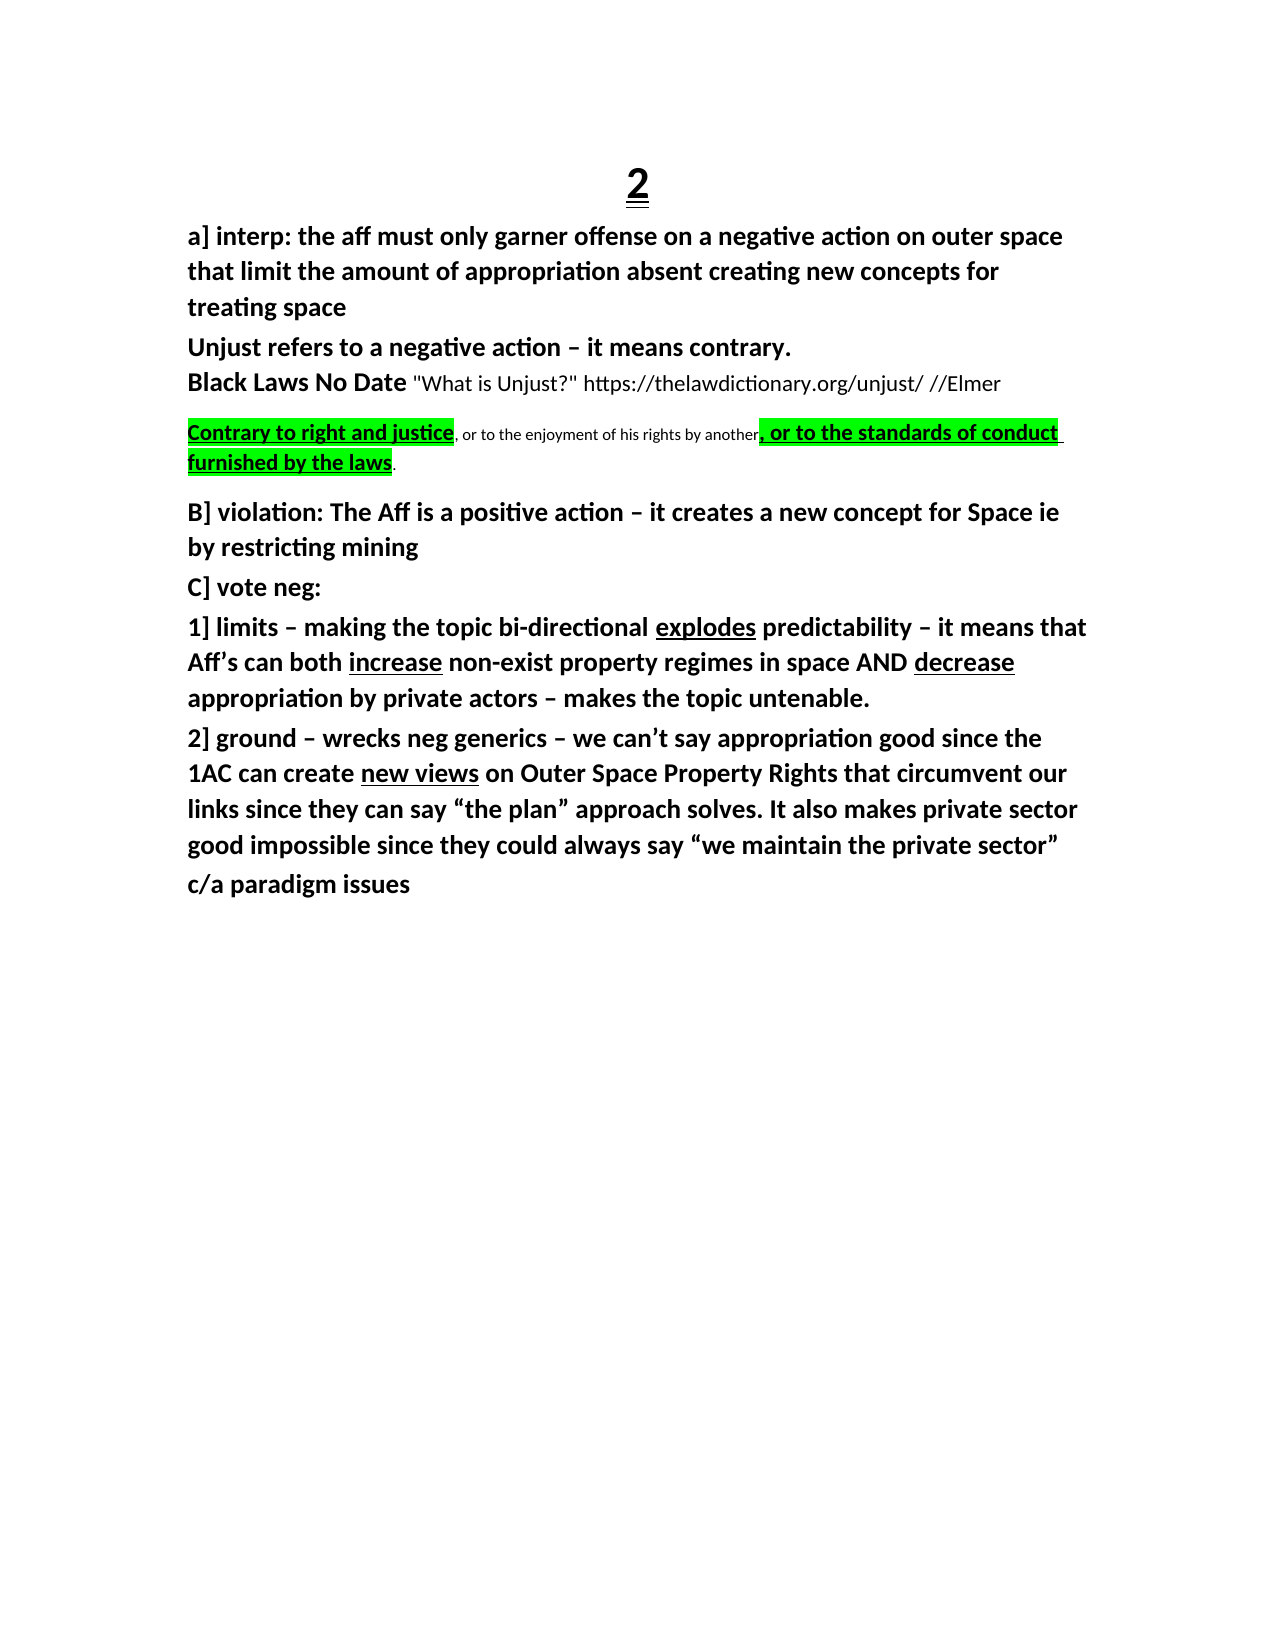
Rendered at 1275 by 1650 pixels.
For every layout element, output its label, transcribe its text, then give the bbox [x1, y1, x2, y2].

subtitle B] violation: The Aff is a positive action – it creates a new concept for Space ie by restricting mining [187, 495, 1087, 563]
subtitle 2 [187, 154, 1087, 210]
subtitle C] vote neg: [187, 570, 1087, 603]
subtitle Unjust refers to a negative action – it means contrary. [187, 330, 1087, 363]
text Contrary to right and justice, or to the enjoyment of his rights by another, or to the standards of conduct furnished by the laws. [187, 418, 1087, 476]
subtitle c/a paradigm issues [187, 868, 1087, 901]
subtitle 2] ground – wrecks neg generics – we can’t say appropriation good since the 1AC can create new views on Outer Space Property Rights that circumvent our links since they can say “the plan” approach solves. It also makes private sector good impossible since they could always say “we maintain the private sector” [187, 721, 1087, 861]
subtitle 1] limits – making the topic bi-directional explodes predictability – it means that Aff’s can both increase non-exist property regimes in space AND decrease appropriation by private actors – makes the topic untenable. [187, 610, 1087, 714]
text Black Laws No Date "What is Unjust?" https://thelawdictionary.org/unjust/ //Elmer [187, 365, 1087, 398]
subtitle a] interp: the aff must only garner offense on a negative action on outer space that limit the amount of appropriation absent creating new concepts for treating space [187, 219, 1087, 323]
